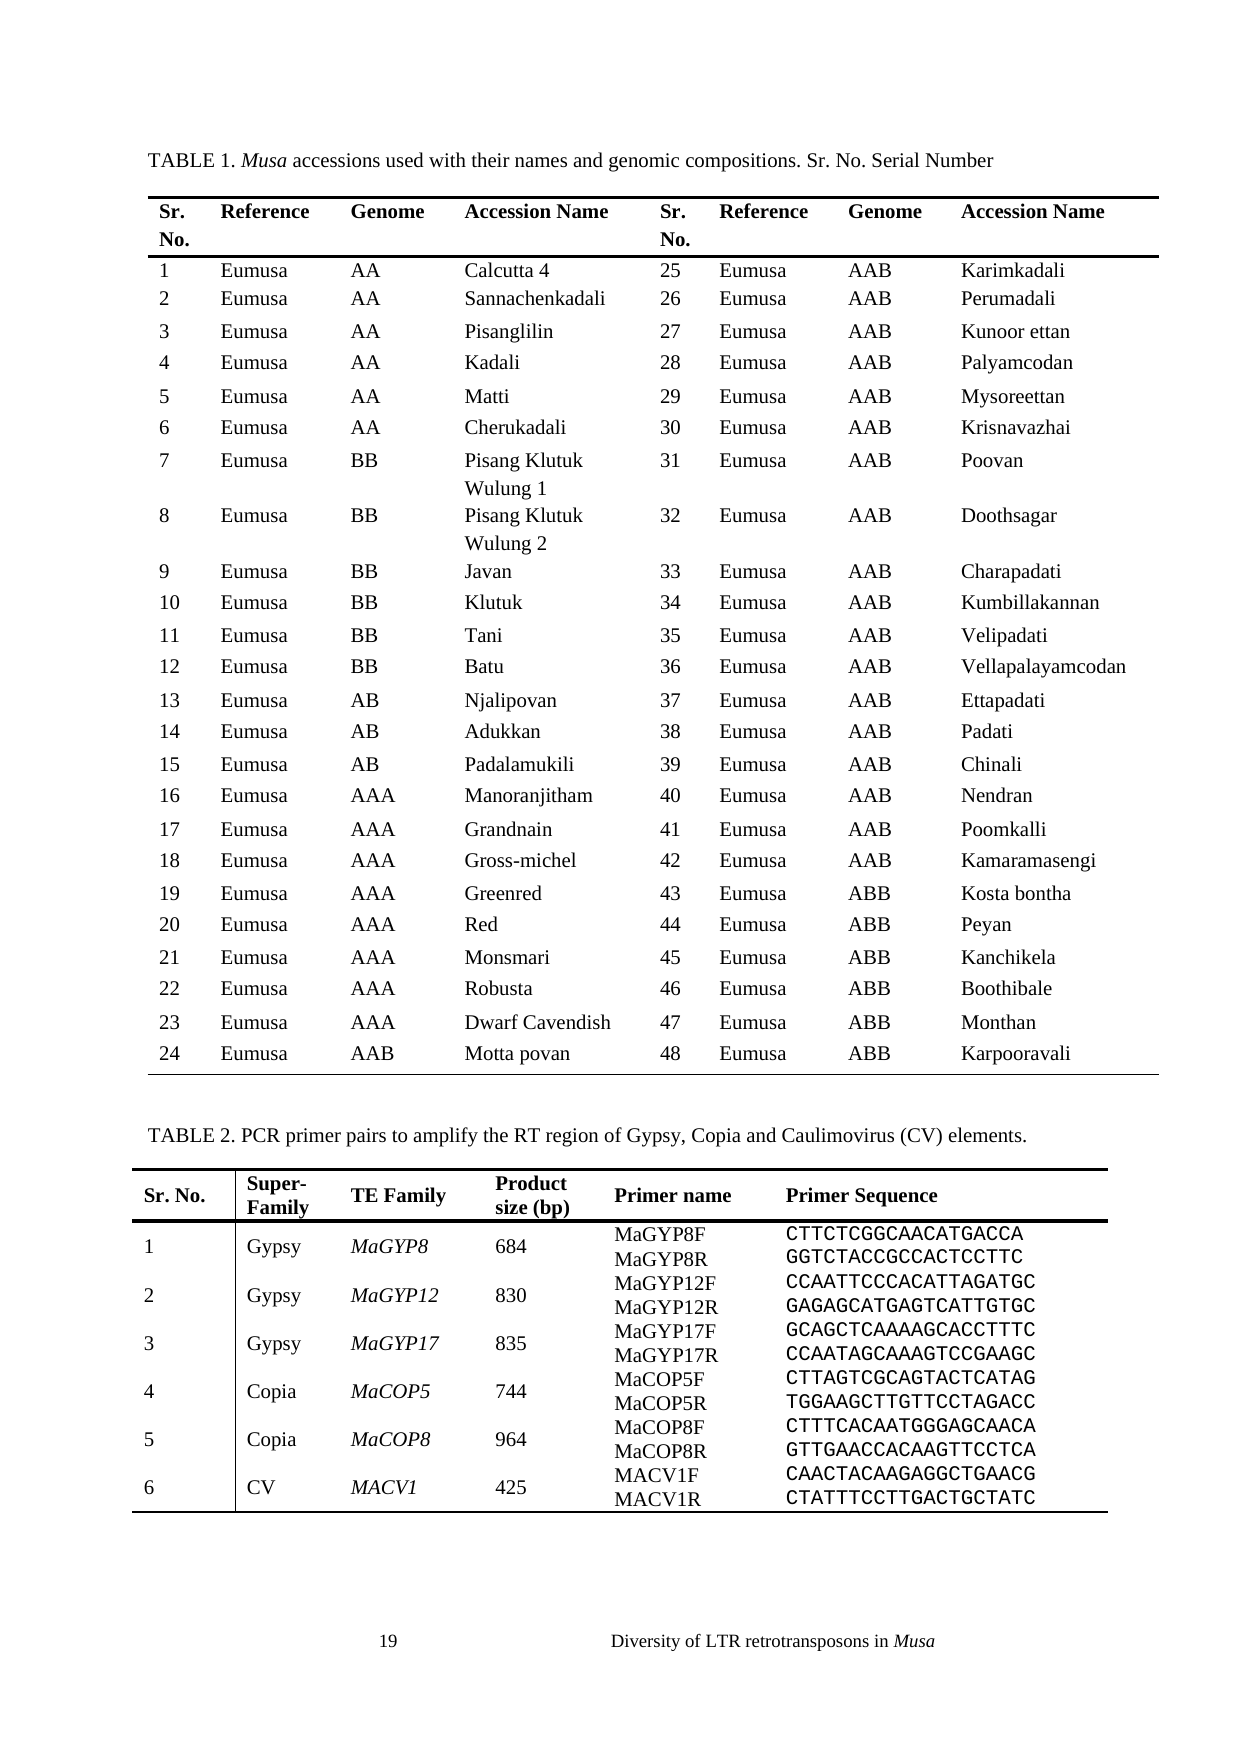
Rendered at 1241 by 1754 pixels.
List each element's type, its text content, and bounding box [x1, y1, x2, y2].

table_cell Eumusa [708, 350, 837, 383]
table_cell AAB [837, 504, 949, 559]
table_cell AAB [837, 258, 949, 286]
table_cell AAB [837, 319, 949, 350]
table_cell 42 [649, 848, 708, 881]
table_cell MaGYP17F MaGYP17R [603, 1319, 774, 1367]
table_cell MaGYP8F MaGYP8R [603, 1223, 774, 1271]
table_cell CTTAGTCGCAGTACTCATAG TGGAAGCTTGTTCCTAGACC [774, 1367, 1108, 1415]
table_cell Copia [236, 1415, 339, 1463]
table_cell 29 [649, 384, 708, 414]
table_cell ABB [837, 912, 949, 945]
table_cell 744 [484, 1367, 603, 1415]
table_header Sr.No. [649, 199, 708, 255]
table_cell Eumusa [209, 504, 339, 559]
table_cell 425 [484, 1463, 603, 1511]
table_cell MaCOP8F MaCOP8R [603, 1415, 774, 1463]
table_cell 20 [148, 912, 209, 945]
table_cell Eumusa [209, 881, 339, 912]
table_cell Eumusa [209, 559, 339, 590]
table_cell Padati [950, 719, 1159, 752]
table_cell 22 [148, 976, 209, 1009]
table_cell Gypsy [236, 1223, 339, 1271]
table_cell AA [339, 415, 453, 448]
table_cell Robusta [453, 976, 648, 1009]
table_cell Eumusa [708, 881, 837, 912]
table_cell Red [453, 912, 648, 945]
table_cell 8 [148, 504, 209, 559]
table_cell Sannachenkadali [453, 286, 648, 319]
table_cell Eumusa [708, 504, 837, 559]
table_cell MaGYP12F MaGYP12R [603, 1271, 774, 1319]
table_cell Eumusa [209, 258, 339, 286]
table_cell Motta povan [453, 1041, 648, 1074]
table_cell Klutuk [453, 590, 648, 623]
table_cell 830 [484, 1271, 603, 1319]
table_cell Eumusa [708, 1010, 837, 1041]
table_cell Eumusa [708, 623, 837, 654]
table_cell AAB [837, 350, 949, 383]
table_cell AAA [339, 1010, 453, 1041]
table_header Accession Name [950, 199, 1159, 255]
table_cell 18 [148, 848, 209, 881]
table_cell ABB [837, 1041, 949, 1074]
table_cell Kosta bontha [950, 881, 1159, 912]
table_cell 30 [649, 415, 708, 448]
table_cell Kadali [453, 350, 648, 383]
table_cell 12 [148, 654, 209, 688]
table_cell 3 [148, 319, 209, 350]
table_header Super- Family [236, 1171, 339, 1219]
table_header Primer name [603, 1171, 774, 1219]
table_cell 3 [132, 1319, 235, 1367]
table_cell Kamaramasengi [950, 848, 1159, 881]
table_cell 47 [649, 1010, 708, 1041]
table_cell Eumusa [209, 976, 339, 1009]
table_cell Eumusa [708, 912, 837, 945]
table_cell 26 [649, 286, 708, 319]
table_header Reference [209, 199, 339, 255]
table_cell 1 [148, 258, 209, 286]
table_cell Eumusa [708, 719, 837, 752]
table_cell MaGYP17 [339, 1319, 484, 1367]
table_cell Eumusa [708, 258, 837, 286]
table_cell 13 [148, 688, 209, 719]
table_cell Eumusa [209, 1010, 339, 1041]
table_cell Eumusa [209, 286, 339, 319]
table_header Accession Name [453, 199, 648, 255]
table_cell 5 [132, 1415, 235, 1463]
table_cell 35 [649, 623, 708, 654]
table_cell Eumusa [209, 350, 339, 383]
table_cell Njalipovan [453, 688, 648, 719]
table_cell Tani [453, 623, 648, 654]
table_cell AAA [339, 783, 453, 816]
table_cell Karimkadali [950, 258, 1159, 286]
table_cell Kunoor ettan [950, 319, 1159, 350]
table_cell 4 [132, 1367, 235, 1415]
table_cell Eumusa [708, 816, 837, 847]
table_cell CCAATTCCCACATTAGATGC GAGAGCATGAGTCATTGTGC [774, 1271, 1108, 1319]
table_cell Eumusa [708, 590, 837, 623]
table_cell 33 [649, 559, 708, 590]
table_cell AAA [339, 881, 453, 912]
table_cell Karpooravali [950, 1041, 1159, 1074]
table_cell Eumusa [209, 654, 339, 688]
table_cell AAB [837, 688, 949, 719]
table_header TE Family [339, 1171, 484, 1219]
table_cell 6 [132, 1463, 235, 1511]
table_cell 32 [649, 504, 708, 559]
table_cell AAB [837, 384, 949, 414]
table_cell AAA [339, 816, 453, 847]
table_cell AAB [837, 286, 949, 319]
table_cell 38 [649, 719, 708, 752]
table_cell 24 [148, 1041, 209, 1074]
table_cell AAB [339, 1041, 453, 1074]
table_cell Vellapalayamcodan [950, 654, 1159, 688]
table_header Genome [837, 199, 949, 255]
table_cell Perumadali [950, 286, 1159, 319]
table_cell 19 [148, 881, 209, 912]
table_cell CTTTCACAATGGGAGCAACA GTTGAACCACAAGTTCCTCA [774, 1415, 1108, 1463]
table_cell Eumusa [708, 752, 837, 783]
table_cell BB [339, 623, 453, 654]
table_cell MaGYP12 [339, 1271, 484, 1319]
table_cell 48 [649, 1041, 708, 1074]
table_cell BB [339, 590, 453, 623]
table_header Genome [339, 199, 453, 255]
table_cell AAB [837, 559, 949, 590]
table_cell 15 [148, 752, 209, 783]
table_cell AAB [837, 654, 949, 688]
table_cell 1 [132, 1223, 235, 1271]
table_cell Batu [453, 654, 648, 688]
table_header Reference [708, 199, 837, 255]
table_cell 21 [148, 945, 209, 976]
table_cell 34 [649, 590, 708, 623]
table_cell Eumusa [708, 384, 837, 414]
table_cell 41 [649, 816, 708, 847]
table_cell AB [339, 752, 453, 783]
table_cell AAB [837, 752, 949, 783]
table_cell Monthan [950, 1010, 1159, 1041]
table_cell Pisanglilin [453, 319, 648, 350]
table_cell Eumusa [209, 688, 339, 719]
table_header Product size (bp) [484, 1171, 603, 1219]
table_cell Grandnain [453, 816, 648, 847]
table_cell AAB [837, 623, 949, 654]
table_cell 31 [649, 448, 708, 503]
table_cell 9 [148, 559, 209, 590]
table_cell Pisang Klutuk Wulung 1 [453, 448, 648, 503]
table_cell Eumusa [708, 319, 837, 350]
table_cell AAA [339, 912, 453, 945]
table_cell Eumusa [708, 976, 837, 1009]
table_cell Eumusa [209, 590, 339, 623]
table_cell 16 [148, 783, 209, 816]
table_cell AAB [837, 783, 949, 816]
table_cell Eumusa [209, 848, 339, 881]
table_cell AB [339, 688, 453, 719]
table_cell Kanchikela [950, 945, 1159, 976]
table_cell 4 [148, 350, 209, 383]
table_cell 39 [649, 752, 708, 783]
table_cell MACV1 [339, 1463, 484, 1511]
table_cell ABB [837, 976, 949, 1009]
text TABLE 2. PCR primer pairs to amplify the RT region of Gypsy, Copia and Caulimovirus (CV) elements. [148, 1123, 1092, 1147]
table_cell ABB [837, 1010, 949, 1041]
table_cell 25 [649, 258, 708, 286]
table_cell 46 [649, 976, 708, 1009]
table_cell AA [339, 350, 453, 383]
table_cell Eumusa [209, 945, 339, 976]
table_cell 14 [148, 719, 209, 752]
table_cell 11 [148, 623, 209, 654]
table_cell Ettapadati [950, 688, 1159, 719]
table_cell 2 [132, 1271, 235, 1319]
table_cell 835 [484, 1319, 603, 1367]
table_cell Eumusa [708, 688, 837, 719]
table_cell AA [339, 286, 453, 319]
table_cell Eumusa [708, 654, 837, 688]
table_cell ABB [837, 945, 949, 976]
table_cell AAB [837, 848, 949, 881]
table_cell BB [339, 504, 453, 559]
table_cell Calcutta 4 [453, 258, 648, 286]
table_cell Padalamukili [453, 752, 648, 783]
table_cell AAA [339, 945, 453, 976]
table_cell Eumusa [708, 286, 837, 319]
table_cell 43 [649, 881, 708, 912]
table_cell Charapadati [950, 559, 1159, 590]
table_cell BB [339, 448, 453, 503]
table_cell 23 [148, 1010, 209, 1041]
table_cell AAB [837, 415, 949, 448]
table_cell Eumusa [708, 945, 837, 976]
table_cell Kumbillakannan [950, 590, 1159, 623]
table_cell BB [339, 559, 453, 590]
table_cell 684 [484, 1223, 603, 1271]
table_cell Monsmari [453, 945, 648, 976]
table_cell Dwarf Cavendish [453, 1010, 648, 1041]
table_cell Poovan [950, 448, 1159, 503]
table_header Primer Sequence [774, 1171, 1108, 1219]
table_cell Greenred [453, 881, 648, 912]
table_cell Eumusa [209, 415, 339, 448]
table_cell Matti [453, 384, 648, 414]
table_cell 7 [148, 448, 209, 503]
table_cell Adukkan [453, 719, 648, 752]
table_cell Eumusa [209, 783, 339, 816]
table_cell BB [339, 654, 453, 688]
table_cell Eumusa [708, 448, 837, 503]
table_cell MaCOP8 [339, 1415, 484, 1463]
table_cell 37 [649, 688, 708, 719]
table_cell Eumusa [209, 752, 339, 783]
table_cell AA [339, 384, 453, 414]
table_cell Eumusa [209, 623, 339, 654]
table_cell AAB [837, 719, 949, 752]
table_header Sr.No. [148, 199, 209, 255]
table_cell Eumusa [209, 816, 339, 847]
table_cell Eumusa [209, 912, 339, 945]
table_cell AAA [339, 976, 453, 1009]
table_cell MaCOP5F MaCOP5R [603, 1367, 774, 1415]
table_cell Chinali [950, 752, 1159, 783]
table_cell Eumusa [708, 1041, 837, 1074]
table_cell Eumusa [209, 319, 339, 350]
table_cell AAA [339, 848, 453, 881]
table_cell 36 [649, 654, 708, 688]
table_cell Eumusa [209, 719, 339, 752]
table_cell Palyamcodan [950, 350, 1159, 383]
table_header Sr. No. [132, 1171, 235, 1219]
table_cell 10 [148, 590, 209, 623]
table_cell Mysoreettan [950, 384, 1159, 414]
table_cell AAB [837, 448, 949, 503]
table_cell Cherukadali [453, 415, 648, 448]
table_cell Eumusa [209, 1041, 339, 1074]
table_cell MaCOP5 [339, 1367, 484, 1415]
table_cell Eumusa [209, 384, 339, 414]
table_cell CTTCTCGGCAACATGACCA GGTCTACCGCCACTCCTTC [774, 1223, 1108, 1271]
text TABLE 1. Musa accessions used with their names and genomic compositions. Sr. No. Serial Number [148, 148, 1092, 172]
table_cell ABB [837, 881, 949, 912]
table_cell Krisnavazhai [950, 415, 1159, 448]
table_cell GCAGCTCAAAAGCACCTTTC CCAATAGCAAAGTCCGAAGC [774, 1319, 1108, 1367]
table_cell Eumusa [209, 448, 339, 503]
table_cell 2 [148, 286, 209, 319]
table_cell 28 [649, 350, 708, 383]
table_cell Eumusa [708, 848, 837, 881]
table_cell Velipadati [950, 623, 1159, 654]
table_cell Copia [236, 1367, 339, 1415]
table_cell Boothibale [950, 976, 1159, 1009]
table_cell MACV1F MACV1R [603, 1463, 774, 1511]
table_cell CV [236, 1463, 339, 1511]
table_cell Gypsy [236, 1271, 339, 1319]
table_cell Nendran [950, 783, 1159, 816]
table_cell 6 [148, 415, 209, 448]
table_cell 45 [649, 945, 708, 976]
table_cell MaGYP8 [339, 1223, 484, 1271]
table_cell AA [339, 258, 453, 286]
table_cell AA [339, 319, 453, 350]
table_cell Pisang Klutuk Wulung 2 [453, 504, 648, 559]
table_cell 17 [148, 816, 209, 847]
table_cell Javan [453, 559, 648, 590]
table_cell Eumusa [708, 415, 837, 448]
table_cell Gypsy [236, 1319, 339, 1367]
table_cell CAACTACAAGAGGCTGAACG CTATTTCCTTGACTGCTATC [774, 1463, 1108, 1511]
table_cell 44 [649, 912, 708, 945]
table_cell Eumusa [708, 783, 837, 816]
table_cell AB [339, 719, 453, 752]
table_cell Doothsagar [950, 504, 1159, 559]
table_cell 964 [484, 1415, 603, 1463]
table_cell Manoranjitham [453, 783, 648, 816]
table_cell 5 [148, 384, 209, 414]
table_cell AAB [837, 590, 949, 623]
table_cell 27 [649, 319, 708, 350]
table_cell Eumusa [708, 559, 837, 590]
table_cell Poomkalli [950, 816, 1159, 847]
table_cell 40 [649, 783, 708, 816]
table_cell Gross-michel [453, 848, 648, 881]
table_cell Peyan [950, 912, 1159, 945]
table_cell AAB [837, 816, 949, 847]
